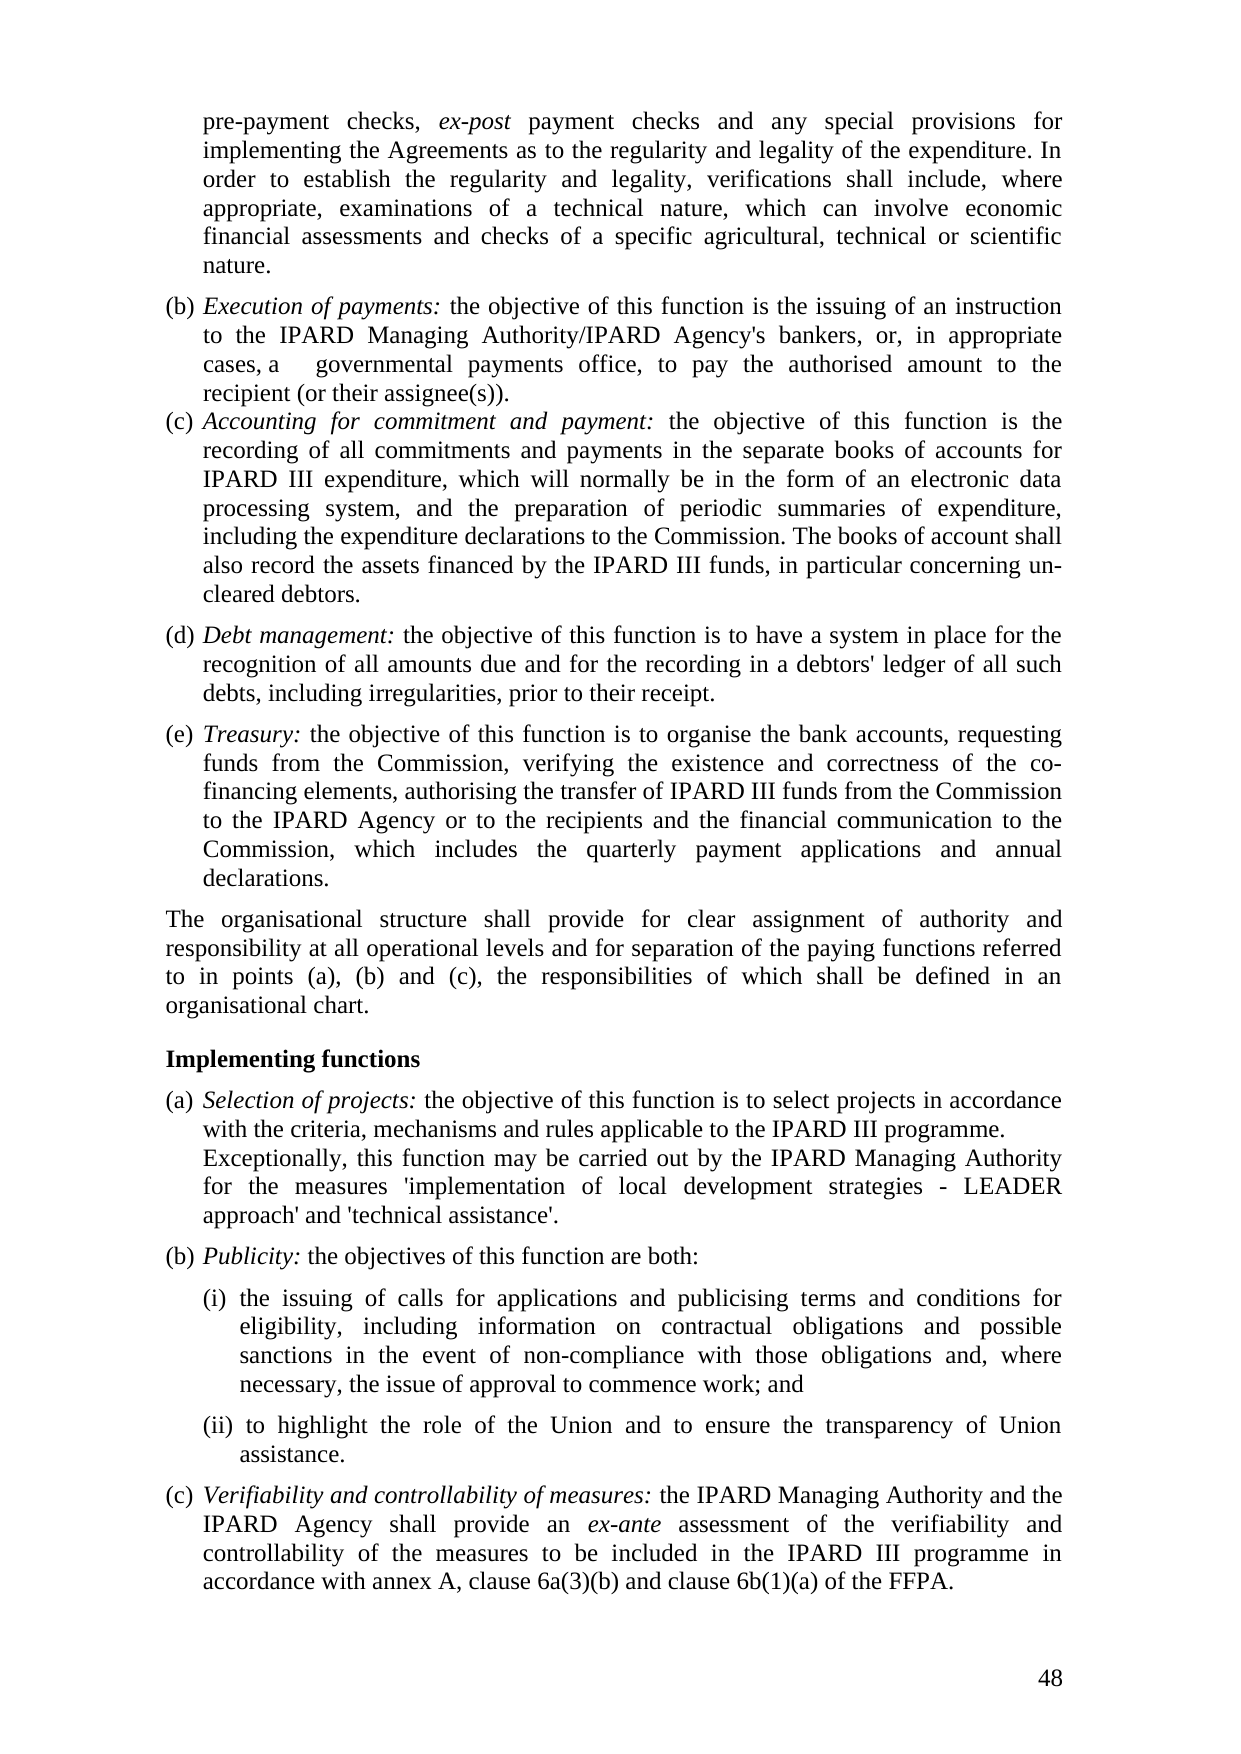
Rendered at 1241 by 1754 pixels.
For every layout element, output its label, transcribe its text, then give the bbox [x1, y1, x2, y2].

list Exceptionally, this function may be carried out by the IPARD Managing Authority for the measures 'implementation of local development strategies - LEADER approach' and 'technical assistance'. [203, 1143, 1063, 1229]
text The organisational structure shall provide for clear assignment of authority and responsibility at all operational levels and for separation of the paying functions referred to in points (a), (b) and (c), the responsibilities of which shall be defined in an organisational chart. [165, 904, 1063, 1019]
text Implementing functions [165, 1044, 1063, 1073]
list Debt management: the objective of this function is to have a system in place for the recognition of all amounts due and for the recording in a debtors' ledger of all such debts, including irregularities, prior to their receipt. [165, 620, 1063, 706]
list Accounting for commitment and payment: the objective of this function is the recording of all commitments and payments in the separate books of accounts for IPARD III expenditure, which will normally be in the form of an electronic data processing system, and the preparation of periodic summaries of expenditure, including the expenditure declarations to the Commission. The books of account shall also record the assets financed by the IPARD III funds, in particular concerning un-cleared debtors. [165, 406, 1063, 608]
list (i) the issuing of calls for applications and publicising terms and conditions for eligibility, including information on contractual obligations and possible sanctions in the event of non-compliance with those obligations and, where necessary, the issue of approval to commence work; and [203, 1283, 1063, 1398]
list Treasury: the objective of this function is to organise the bank accounts, requesting funds from the Commission, verifying the existence and correctness of the co-financing elements, authorising the transfer of IPARD III funds from the Commission to the IPARD Agency or to the recipients and the financial communication to the Commission, which includes the quarterly payment applications and annual declarations. [165, 719, 1063, 891]
list Verifiability and controllability of measures: the IPARD Managing Authority and the IPARD Agency shall provide an ex-ante assessment of the verifiability and controllability of the measures to be included in the IPARD III programme in accordance with annex A, clause 6a(3)(b) and clause 6b(1)(a) of the FFPA. [165, 1480, 1063, 1595]
list Execution of payments: the objective of this function is the issuing of an instruction to the IPARD Managing Authority/IPARD Agency's bankers, or, in appropriate cases, a governmental payments office, to pay the authorised amount to the recipient (or their assignee(s)). [165, 291, 1063, 406]
list (ii) to highlight the role of the Union and to ensure the transparency of Union assistance. [203, 1410, 1063, 1468]
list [203, 106, 1063, 279]
list Selection of projects: the objective of this function is to select projects in accordance with the criteria, mechanisms and rules applicable to the IPARD III programme. [165, 1085, 1063, 1143]
list Publicity: the objectives of this function are both: [165, 1241, 1063, 1270]
